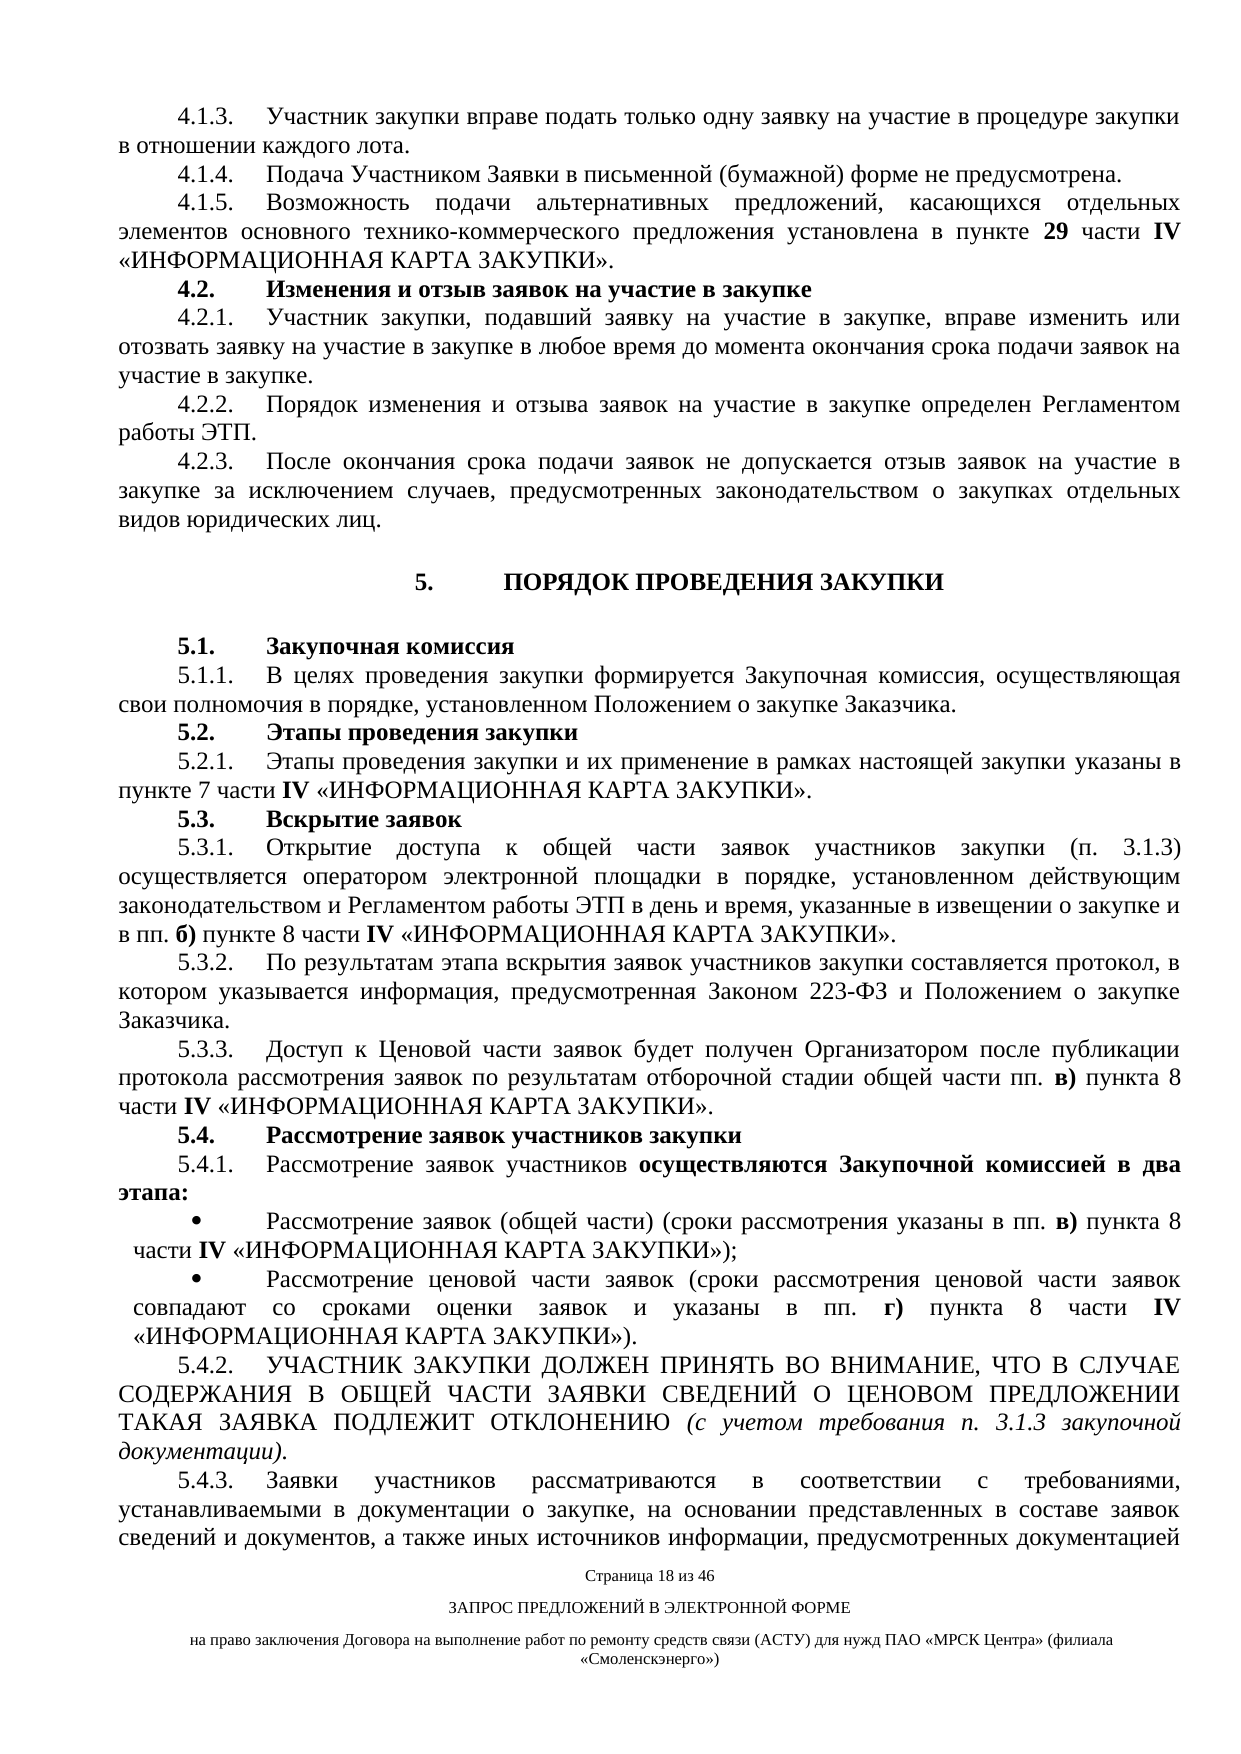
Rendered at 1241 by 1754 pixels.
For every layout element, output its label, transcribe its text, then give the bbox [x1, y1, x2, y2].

subtitle По результатам этапа вскрытия заявок участников закупки составляется протокол, в котором указывается информация, предусмотренная Законом 223-ФЗ и Положением о закупке Заказчика. [118, 947, 1181, 1034]
subtitle Возможность подачи альтернативных предложений, касающихся отдельных элементов основного технико-коммерческого предложения установлена в пункте 29 части IV «ИНФОРМАЦИОННАЯ КАРТА ЗАКУПКИ». [118, 187, 1181, 274]
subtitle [118, 1465, 1181, 1551]
subtitle После окончания срока подачи заявок не допускается отзыв заявок на участие в закупке за исключением случаев, предусмотренных законодательством о закупках отдельных видов юридических лиц. [118, 446, 1181, 532]
subtitle Закупочная комиссия [118, 631, 1181, 660]
subtitle Подача Участником Заявки в письменной (бумажной) форме не предусмотрена. [118, 159, 1181, 187]
subtitle Участник закупки вправе подать только одну заявку на участие в процедуре закупки в отношении каждого лота. [118, 101, 1181, 159]
subtitle ПОРЯДОК ПРОВЕДЕНИЯ ЗАКУПКИ [118, 567, 1181, 596]
subtitle Открытие доступа к общей части заявок участников закупки (п. 3.1.3) осуществляется оператором электронной площадки в порядке, установленном действующим законодательством и Регламентом работы ЭТП в день и время, указанные в извещении о закупке и в пп. б) пункте 8 части IV «ИНФОРМАЦИОННАЯ КАРТА ЗАКУПКИ». [118, 832, 1181, 947]
subtitle Этапы проведения закупки [118, 717, 1181, 746]
subtitle В целях проведения закупки формируется Закупочная комиссия, осуществляющая свои полномочия в порядке, установленном Положением о закупке Заказчика. [118, 660, 1181, 717]
subtitle Изменения и отзыв заявок на участие в закупке [118, 274, 1181, 302]
subtitle Рассмотрение заявок (общей части) (сроки рассмотрения указаны в пп. в) пункта 8 части IV «ИНФОРМАЦИОННАЯ КАРТА ЗАКУПКИ»); [133, 1206, 1181, 1264]
subtitle Доступ к Ценовой части заявок будет получен Организатором после публикации протокола рассмотрения заявок по результатам отборочной стадии общей части пп. в) пункта 8 части IV «ИНФОРМАЦИОННАЯ КАРТА ЗАКУПКИ». [118, 1034, 1181, 1120]
subtitle Рассмотрение ценовой части заявок (сроки рассмотрения ценовой части заявок совпадают со сроками оценки заявок и указаны в пп. г) пункта 8 части IV «ИНФОРМАЦИОННАЯ КАРТА ЗАКУПКИ»). [133, 1264, 1181, 1350]
subtitle Рассмотрение заявок участников закупки [118, 1120, 1181, 1149]
subtitle Вскрытие заявок [118, 804, 1181, 832]
subtitle Этапы проведения закупки и их применение в рамках настоящей закупки указаны в пункте 7 части IV «ИНФОРМАЦИОННАЯ КАРТА ЗАКУПКИ». [118, 746, 1181, 804]
subtitle Порядок изменения и отзыва заявок на участие в закупке определен Регламентом работы ЭТП. [118, 389, 1181, 446]
subtitle УЧАСТНИК ЗАКУПКИ ДОЛЖЕН ПРИНЯТЬ ВО ВНИМАНИЕ, ЧТО В СЛУЧАЕ СОДЕРЖАНИЯ В ОБЩЕЙ ЧАСТИ ЗАЯВКИ СВЕДЕНИЙ О ЦЕНОВОМ ПРЕДЛОЖЕНИИ ТАКАЯ ЗАЯВКА ПОДЛЕЖИТ ОТКЛОНЕНИЮ (с учетом требования п. 3.1.3 закупочной документации). [118, 1350, 1181, 1465]
subtitle Рассмотрение заявок участников осуществляются Закупочной комиссией в два этапа: [118, 1149, 1181, 1206]
subtitle Участник закупки, подавший заявку на участие в закупке, вправе изменить или отозвать заявку на участие в закупке в любое время до момента окончания срока подачи заявок на участие в закупке. [118, 302, 1181, 389]
